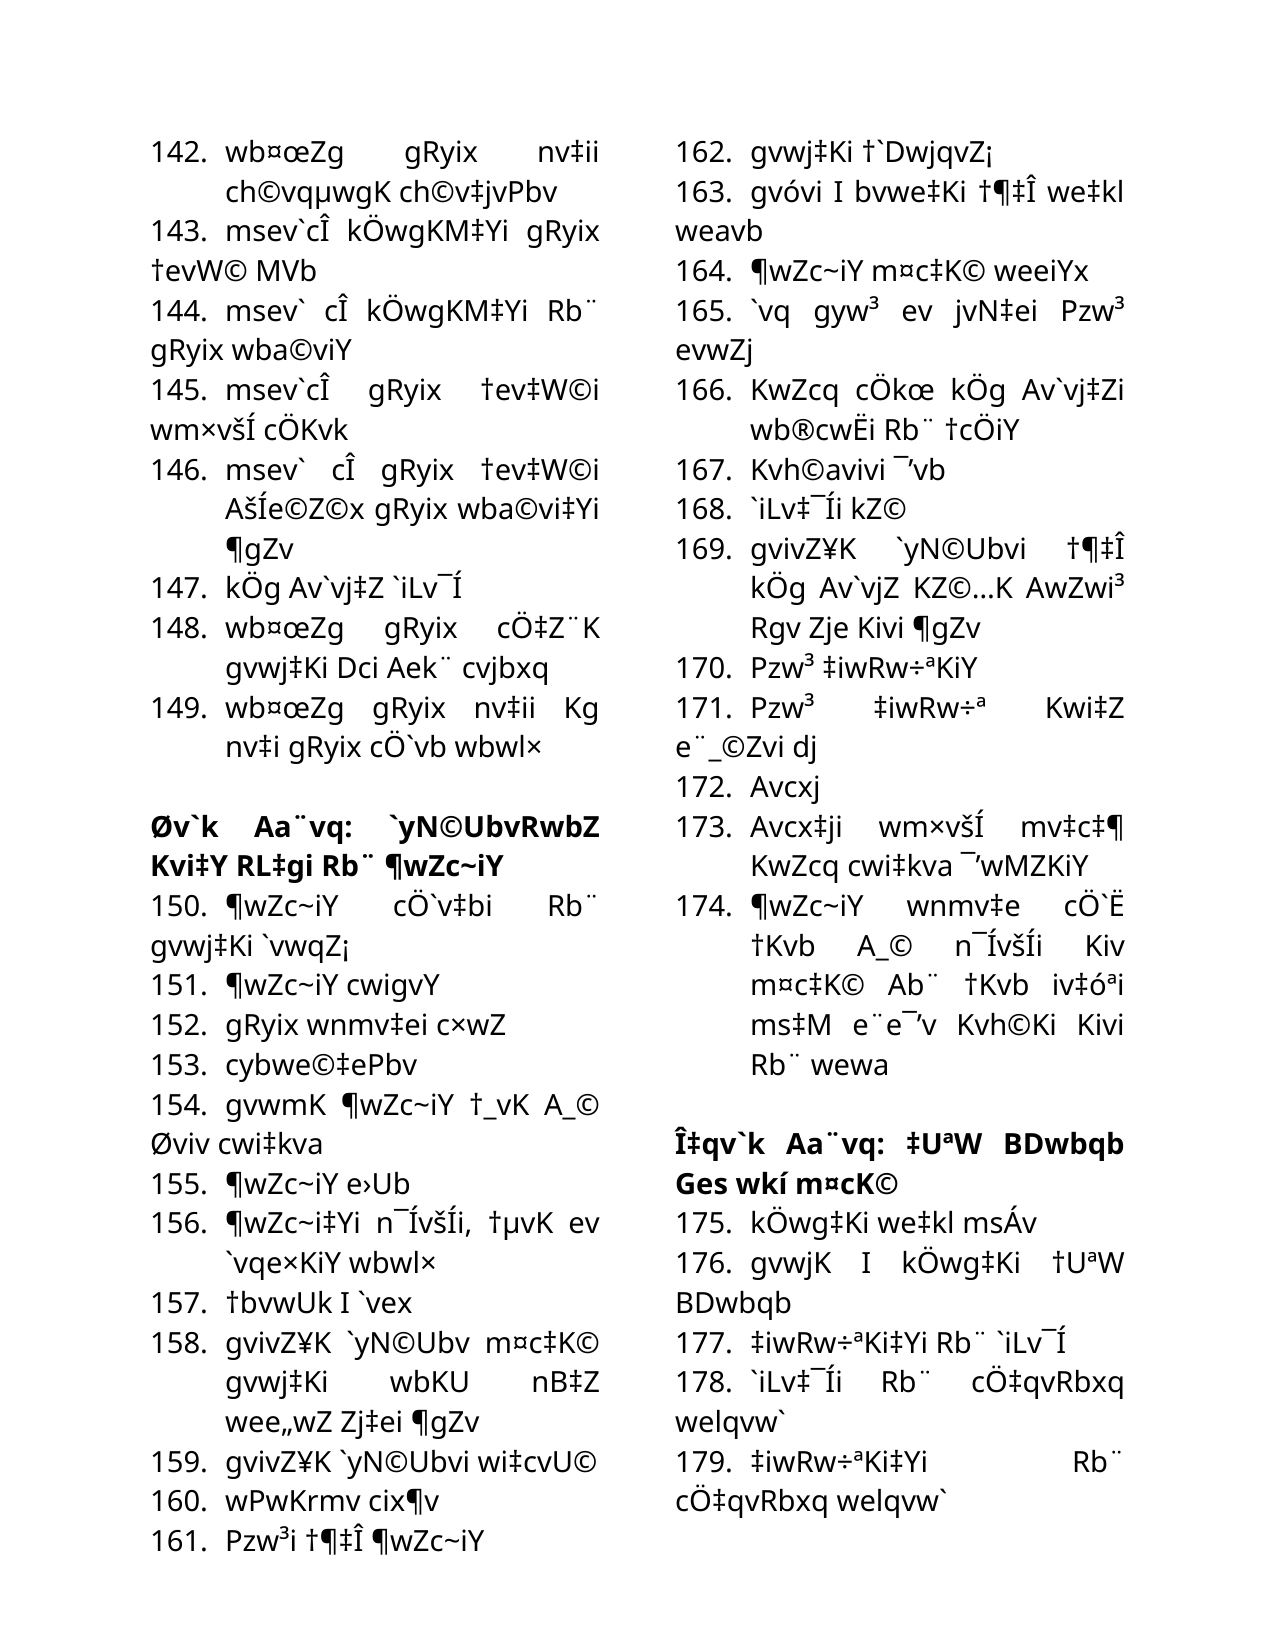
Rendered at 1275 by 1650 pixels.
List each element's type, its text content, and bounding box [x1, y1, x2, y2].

text 158. gvivZ¥K `yN©Ubv m¤c‡K© gvwj‡Ki wbKU nB‡Z wee„wZ Zj‡ei ¶gZv [150, 1322, 600, 1441]
text 169. gvivZ¥K `yN©Ubvi †¶‡Î kÖg Av`vjZ KZ©…K AwZwi³ Rgv Zje Kivi ¶gZv [675, 528, 1125, 647]
text 152. gRyix wnmv‡ei c×wZ [150, 1004, 600, 1044]
text 172. Avcxj [675, 766, 1125, 806]
text 179. ‡iwRw÷ªKi‡Yi Rb¨ cÖ‡qvRbxq welqvw` [675, 1441, 1125, 1520]
text 154. gvwmK ¶wZc~iY †_vK A_© Øviv cwi‡kva [150, 1084, 600, 1163]
text 176. gvwjK I kÖwg‡Ki †UªW BDwbqb [675, 1242, 1125, 1322]
text 161. Pzw³i †¶‡Î ¶wZc~iY [150, 1520, 600, 1560]
text 142. wb¤œZg gRyix nv‡ii ch©vqµwgK ch©v‡jvPbv [150, 131, 600, 211]
text 175. kÖwg‡Ki we‡kl msÁv [675, 1203, 1125, 1242]
text 159. gvivZ¥K `yN©Ubvi wi‡cvU© [150, 1441, 600, 1481]
text 147. kÖg Av`vj‡Z `iLv¯Í [150, 568, 600, 607]
text 178. `iLv‡¯Íi Rb¨ cÖ‡qvRbxq welqvw` [675, 1362, 1125, 1441]
text 144. msev` cÎ kÖwgKM‡Yi Rb¨ gRyix wba©viY [150, 290, 600, 369]
text 145. msev`cÎ gRyix †ev‡W©i wm×všÍ cÖKvk [150, 369, 600, 449]
text 168. `iLv‡¯Íi kZ© [675, 488, 1125, 528]
text 162. gvwj‡Ki †`DwjqvZ¡ [675, 131, 1125, 171]
text 167. Kvh©avivi ¯’vb [675, 449, 1125, 488]
text 143. msev`cÎ kÖwgKM‡Yi gRyix †evW© MVb [150, 211, 600, 290]
text 149. wb¤œZg gRyix nv‡ii Kg nv‡i gRyix cÖ`vb wbwl× [150, 687, 600, 766]
text 155. ¶wZc~iY e›Ub [150, 1163, 600, 1203]
text 166. KwZcq cÖkœ kÖg Av`vj‡Zi wb®cwËi Rb¨ †cÖiY [675, 369, 1125, 449]
text 153. cybwe©‡ePbv [150, 1044, 600, 1084]
text 146. msev` cÎ gRyix †ev‡W©i AšÍe©Z©x gRyix wba©vi‡Yi ¶gZv [150, 449, 600, 568]
text 163. gvóvi I bvwe‡Ki †¶‡Î we‡kl weavb [675, 171, 1125, 250]
text 151. ¶wZc~iY cwigvY [150, 965, 600, 1004]
text 171. Pzw³ ‡iwRw÷ª Kwi‡Z e¨_©Zvi dj [675, 687, 1125, 766]
text 150. ¶wZc~iY cÖ`v‡bi Rb¨ gvwj‡Ki `vwqZ¡ [150, 885, 600, 965]
text Î‡qv`k Aa¨vq: ‡UªW BDwbqb Ges wkí m¤cK© [675, 1123, 1125, 1203]
text 164. ¶wZc~iY m¤c‡K© weeiYx [675, 250, 1125, 290]
text 156. ¶wZc~i‡Yi n¯ÍvšÍi, †µvK ev `vqe×KiY wbwl× [150, 1203, 600, 1282]
text 165. `vq gyw³ ev jvN‡ei Pzw³ evwZj [675, 290, 1125, 369]
text 173. Avcx‡ji wm×všÍ mv‡c‡¶ KwZcq cwi‡kva ¯’wMZKiY [675, 806, 1125, 885]
text 174. ¶wZc~iY wnmv‡e cÖ`Ë †Kvb A_© n¯ÍvšÍi Kiv m¤c‡K© Ab¨ †Kvb iv‡óªi ms‡M e¨e¯’v Kvh©Ki Kivi Rb¨ wewa [675, 885, 1125, 1084]
text Øv`k Aa¨vq: `yN©UbvRwbZ Kvi‡Y RL‡gi Rb¨ ¶wZc~iY [150, 806, 600, 885]
text 148. wb¤œZg gRyix cÖ‡Z¨K gvwj‡Ki Dci Aek¨ cvjbxq [150, 607, 600, 687]
text 170. Pzw³ ‡iwRw÷ªKiY [675, 647, 1125, 687]
text 177. ‡iwRw÷ªKi‡Yi Rb¨ `iLv¯Í [675, 1322, 1125, 1362]
text 157. †bvwUk I `vex [150, 1282, 600, 1322]
text 160. wPwKrmv cix¶v [150, 1481, 600, 1520]
